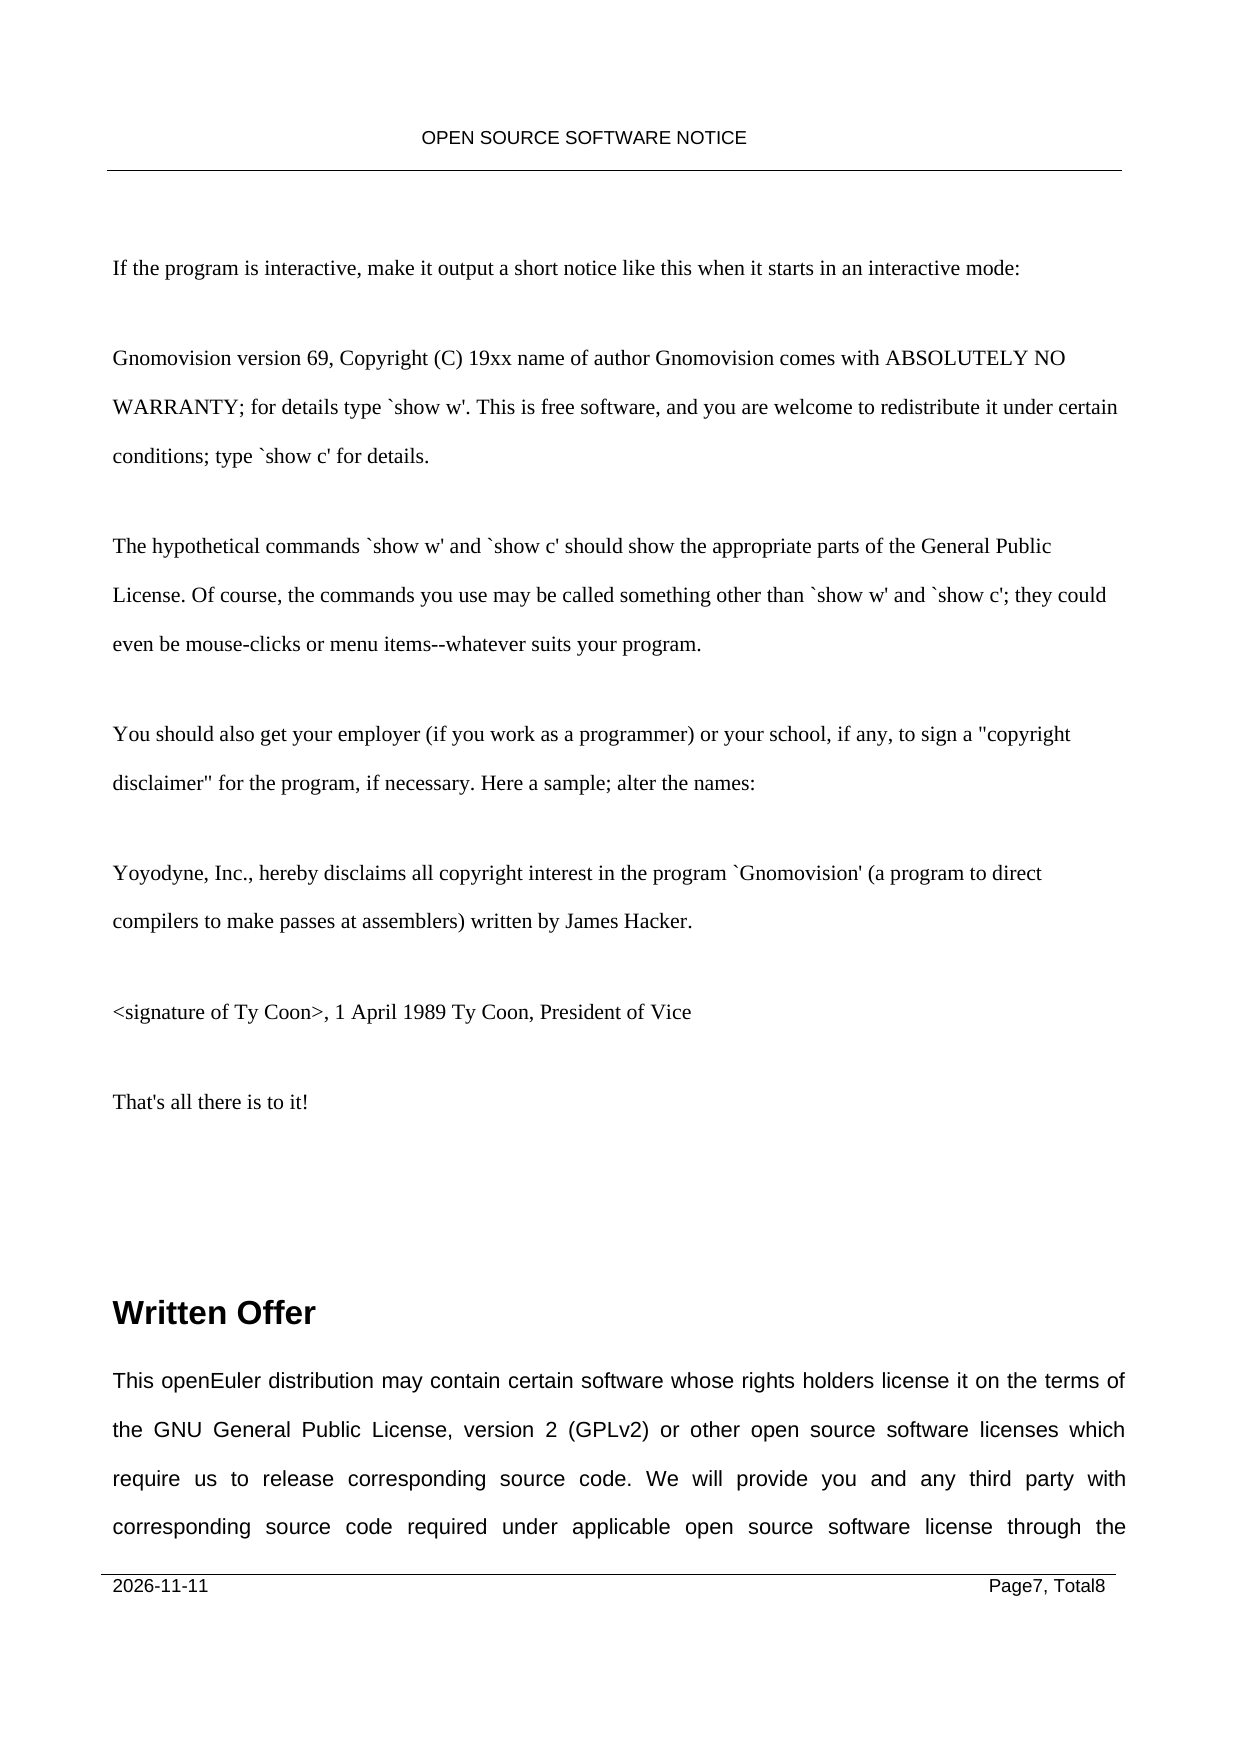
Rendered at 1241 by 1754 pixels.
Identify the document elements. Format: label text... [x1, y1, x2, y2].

text Yoyodyne, Inc., hereby disclaims all copyright interest in the program `Gnomovision' (a program to direct compilers to make passes at assemblers) written by James Hacker. [112, 856, 1128, 937]
text You should also get your employer (if you work as a programmer) or your school, if any, to sign a "copyright disclaimer" for the program, if necessary. Here a sample; alter the names: [112, 717, 1128, 798]
text Written Offer [112, 1280, 1128, 1345]
text If the program is interactive, make it output a short notice like this when it starts in an interactive mode: [112, 251, 1128, 284]
text Gnomovision version 69, Copyright (C) 19xx name of author Gnomovision comes with ABSOLUTELY NO WARRANTY; for details type `show w'. This is free software, and you are welcome to redistribute it under certain conditions; type `show c' for details. [112, 342, 1128, 472]
text The hypothetical commands `show w' and `show c' should show the appropriate parts of the General Public License. Of course, the commands you use may be called something other than `show w' and `show c'; they could even be mouse-clicks or menu items--whatever suits your program. [112, 529, 1128, 659]
text That's all there is to it! [112, 1085, 1128, 1264]
text <signature of Ty Coon>, 1 April 1989 Ty Coon, President of Vice [112, 995, 1128, 1027]
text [112, 1364, 1128, 1543]
